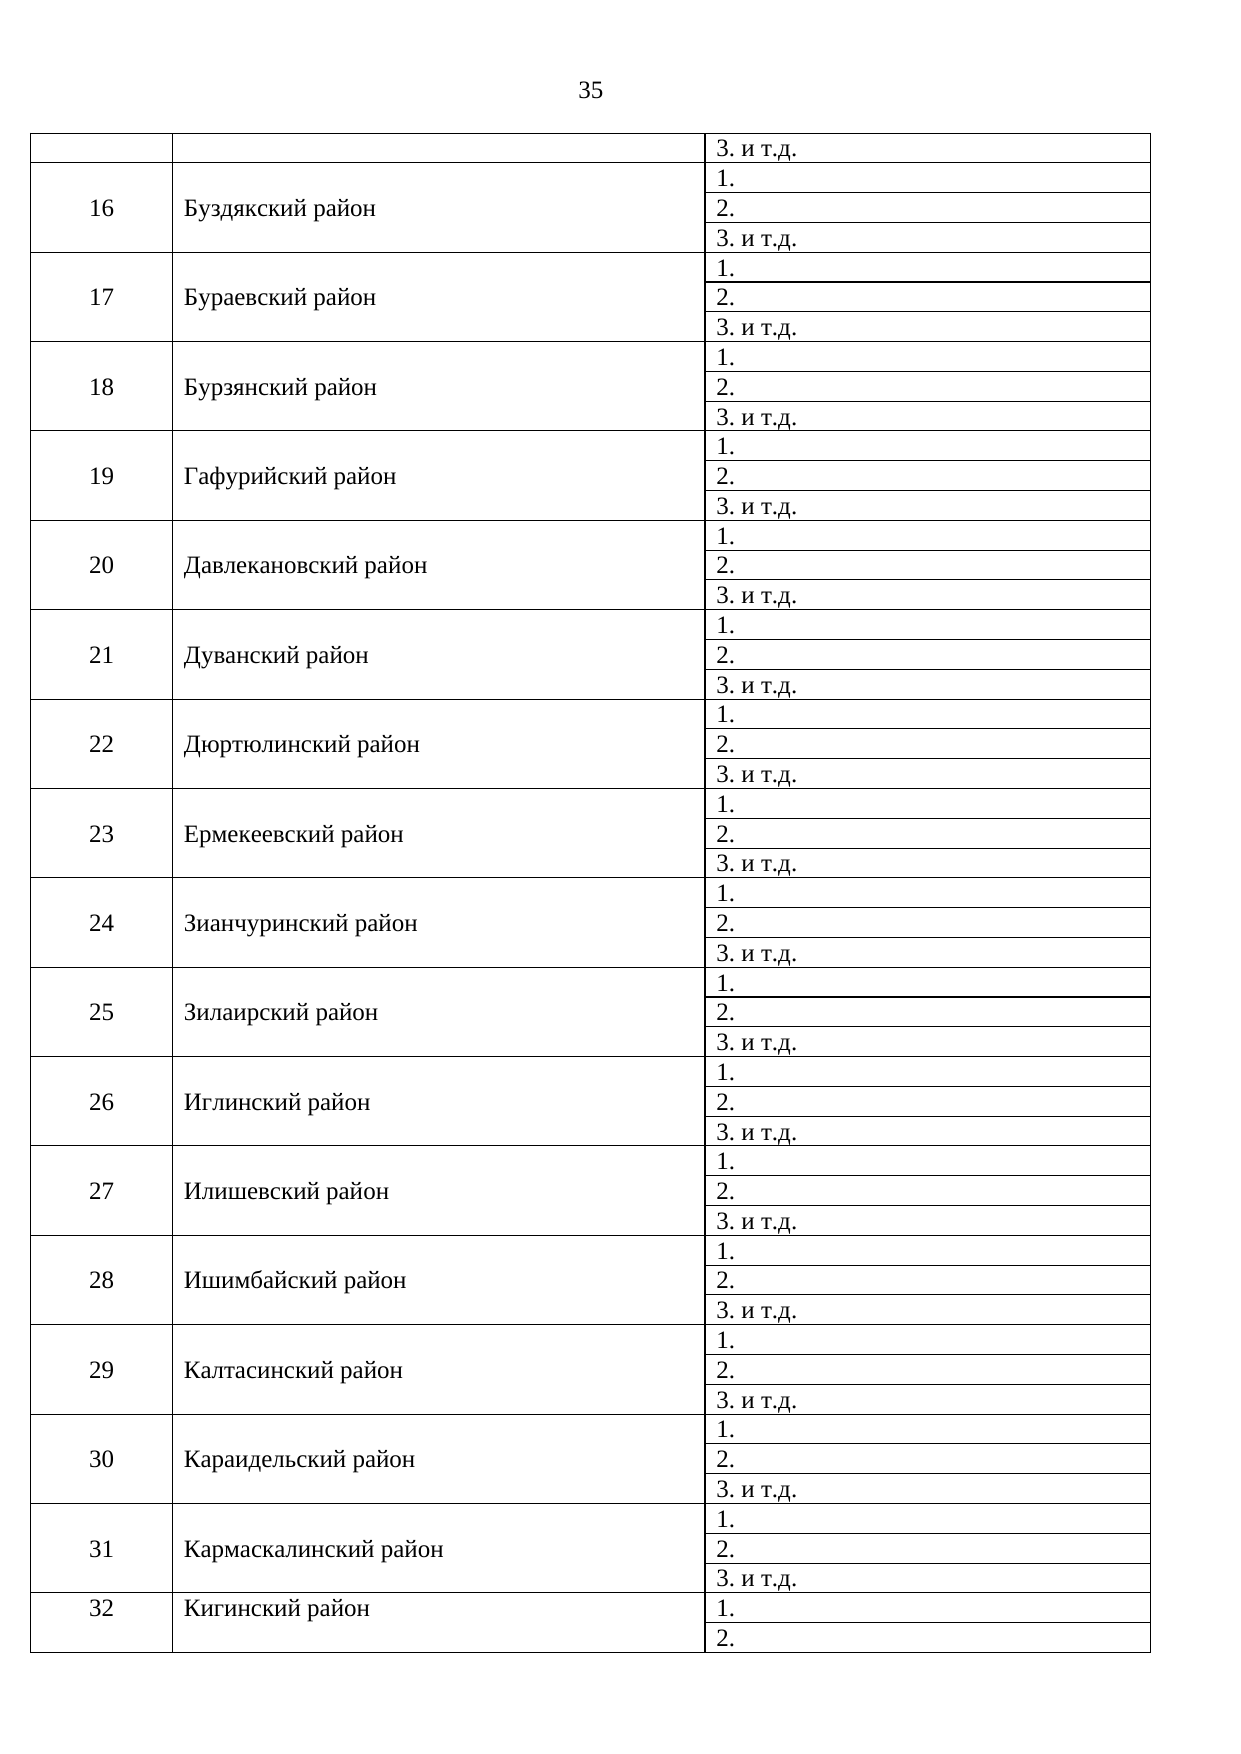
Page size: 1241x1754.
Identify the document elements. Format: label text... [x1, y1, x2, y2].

table_cell 3. и т.д. [706, 1295, 1150, 1324]
table_cell 30 [31, 1415, 172, 1503]
table_cell 1. [706, 968, 1150, 996]
table_cell 1. [706, 342, 1150, 371]
table_cell 18 [31, 342, 172, 430]
table_cell 2. [706, 729, 1150, 758]
table_cell Иглинский район [173, 1057, 704, 1145]
table_cell 3. и т.д. [706, 1564, 1150, 1592]
table_cell 3. и т.д. [706, 1027, 1150, 1056]
table_cell Давлекановский район [173, 521, 704, 609]
table_cell Бураевский район [173, 253, 704, 341]
table_cell 1. [706, 1057, 1150, 1086]
table_cell 19 [31, 431, 172, 520]
table_cell 3. и т.д. [706, 1385, 1150, 1413]
table_cell 1. [706, 700, 1150, 728]
table_cell 2. [706, 283, 1150, 311]
table_cell Гафурийский район [173, 431, 704, 520]
table_cell 3. и т.д. [706, 670, 1150, 698]
table_cell 3. и т.д. [706, 849, 1150, 877]
table_cell 1. [706, 521, 1150, 549]
table_cell 32 [31, 1593, 172, 1652]
table_cell 24 [31, 878, 172, 967]
table_cell Караидельский район [173, 1415, 704, 1503]
table_cell 2. [706, 1266, 1150, 1294]
table_cell 2. [706, 193, 1150, 222]
table_cell 3. и т.д. [706, 312, 1150, 341]
table_cell 3. и т.д. [706, 402, 1150, 430]
table_cell 23 [31, 789, 172, 877]
table_cell 1. [706, 1146, 1150, 1175]
table_cell 1. [706, 878, 1150, 907]
table_cell 1. [706, 1236, 1150, 1264]
table_cell 1. [706, 1504, 1150, 1533]
table_cell Зилаирский район [173, 968, 704, 1056]
table_cell Кигинский район [173, 1593, 704, 1652]
table_cell 2. [706, 819, 1150, 847]
table_cell 1. [706, 1325, 1150, 1354]
table_cell 25 [31, 968, 172, 1056]
table_cell 2. [706, 908, 1150, 937]
table_cell 1. [706, 789, 1150, 818]
table_cell 26 [31, 1057, 172, 1145]
table_cell 21 [31, 610, 172, 698]
table_cell 2. [706, 372, 1150, 401]
table_cell 2. [706, 461, 1150, 490]
table_cell 3. и т.д. [706, 938, 1150, 967]
table_cell Бурзянский район [173, 342, 704, 430]
table_cell Калтасинский район [173, 1325, 704, 1413]
table_cell 3. и т.д. [706, 491, 1150, 520]
table_cell 1. [706, 431, 1150, 460]
table_cell 3. и т.д. [706, 1474, 1150, 1503]
table_cell 2. [706, 1534, 1150, 1562]
table_cell Илишевский район [173, 1146, 704, 1235]
table_cell 20 [31, 521, 172, 609]
table_cell 3. и т.д. [706, 1117, 1150, 1145]
table_cell 1. [706, 163, 1150, 192]
table_cell 31 [31, 1504, 172, 1592]
table_cell Дуванский район [173, 610, 704, 698]
table_cell 1. [706, 253, 1150, 281]
table_cell Буздякский район [173, 163, 704, 252]
table_cell 3. и т.д. [706, 1206, 1150, 1235]
table_cell 2. [706, 998, 1150, 1026]
table_cell 3. и т.д. [706, 223, 1150, 252]
table_cell 1. [706, 610, 1150, 639]
table_cell 3. и т.д. [706, 134, 1150, 162]
table_cell 17 [31, 253, 172, 341]
table_cell 1. [706, 1415, 1150, 1443]
table_cell 27 [31, 1146, 172, 1235]
table_cell Кармаскалинский район [173, 1504, 704, 1592]
table_cell 16 [31, 163, 172, 252]
table_cell Зианчуринский район [173, 878, 704, 967]
table_cell 2. [706, 1444, 1150, 1473]
table_cell 29 [31, 1325, 172, 1413]
table_cell 22 [31, 700, 172, 788]
table_cell 2. [706, 551, 1150, 579]
table_cell 2. [706, 640, 1150, 669]
table_cell Ишимбайский район [173, 1236, 704, 1324]
table_cell 2. [706, 1176, 1150, 1205]
table_cell 2. [706, 1355, 1150, 1384]
table_cell Дюртюлинский район [173, 700, 704, 788]
table_cell 2. [706, 1087, 1150, 1116]
table_cell 3. и т.д. [706, 580, 1150, 609]
table_cell 2. [706, 1623, 1150, 1652]
table_cell 28 [31, 1236, 172, 1324]
table_cell Ермекеевский район [173, 789, 704, 877]
table_cell 1. [706, 1593, 1150, 1622]
table_cell 3. и т.д. [706, 759, 1150, 788]
